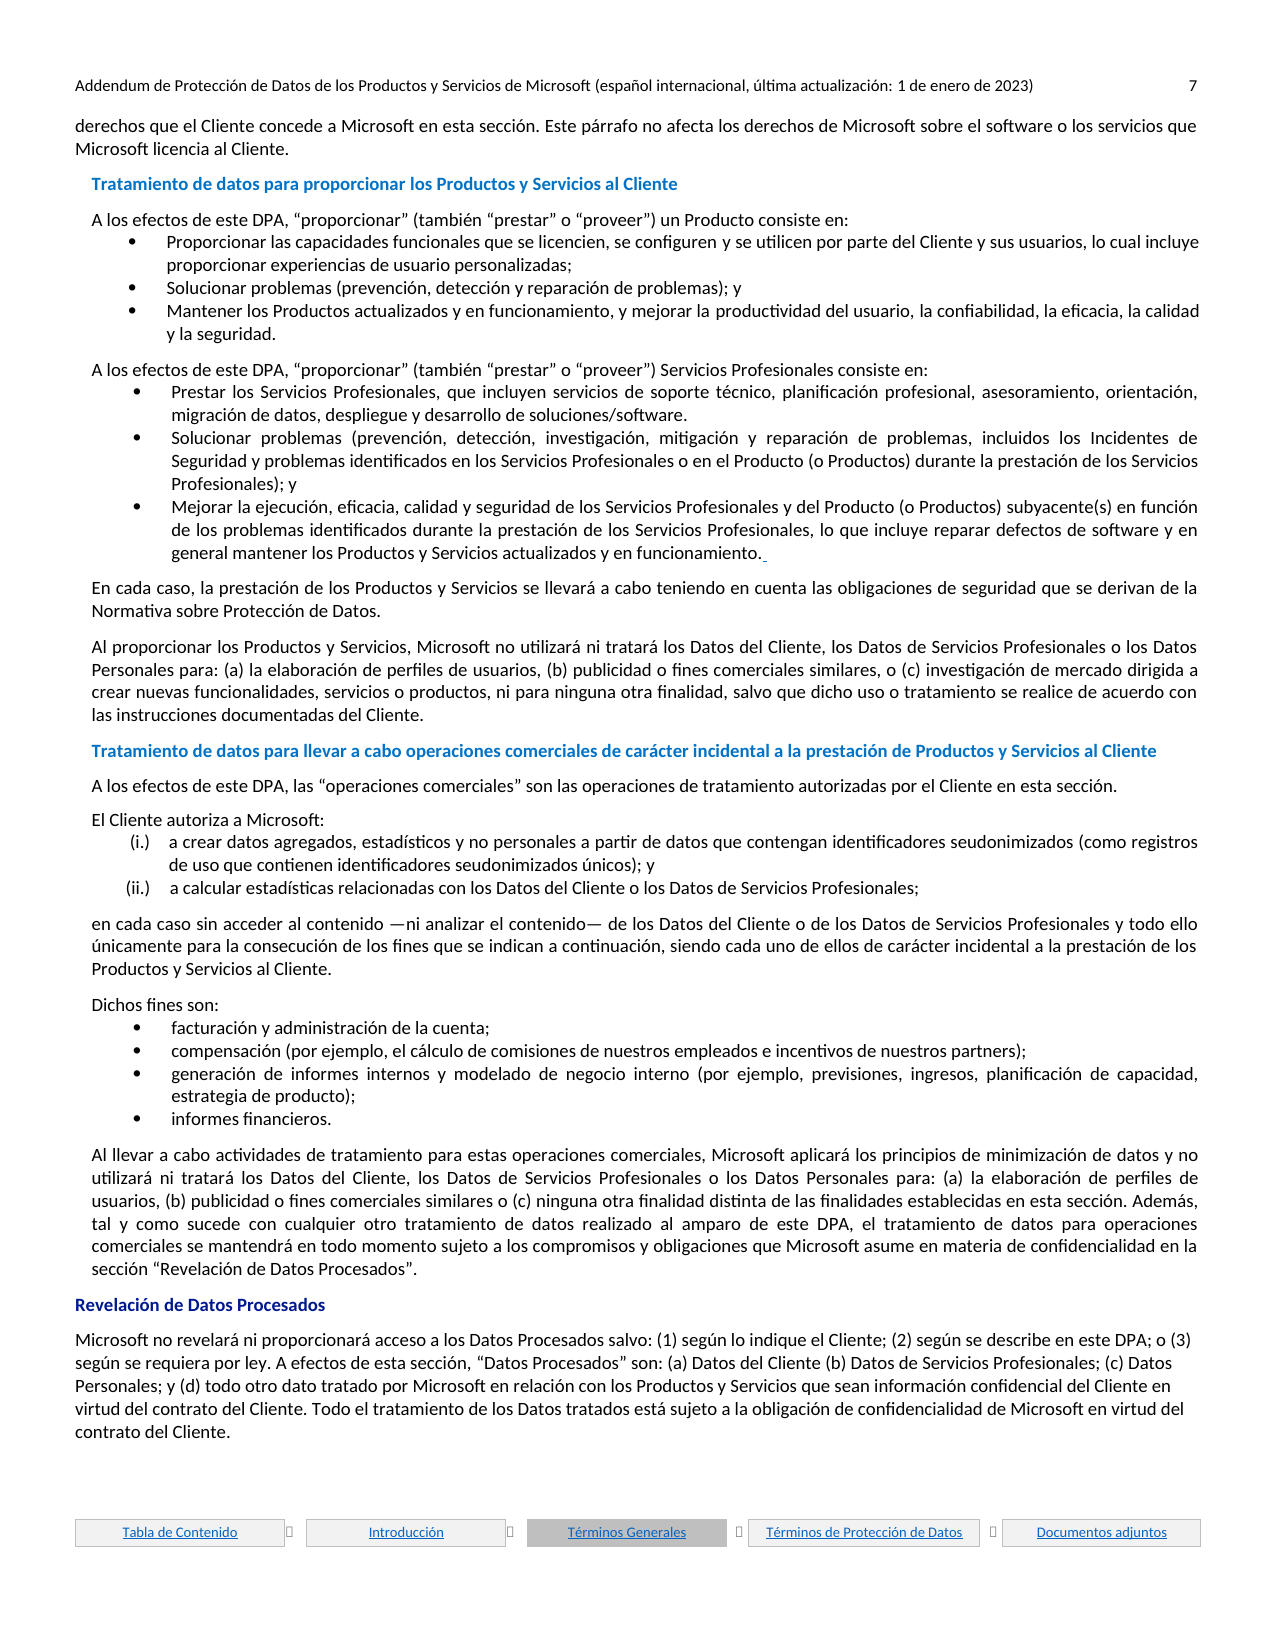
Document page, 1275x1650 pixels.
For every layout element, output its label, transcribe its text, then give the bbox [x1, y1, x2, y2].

list Proporcionar las capacidades funcionales que se licencien, se configuren y se utilicen por parte del Cliente y sus usuarios, lo cual incluye proporcionar experiencias de usuario personalizadas; [129, 231, 1200, 277]
list Al proporcionar los Productos y Servicios, Microsoft no utilizará ni tratará los Datos del Cliente, los Datos de Servicios Profesionales o los Datos Personales para: (a) la elaboración de perfiles de usuarios, (b) publicidad o fines comerciales similares, o (c) investigación de mercado dirigida a crear nuevas funcionalidades, servicios o productos, ni para ninguna otra finalidad, salvo que dicho uso o tratamiento se realice de acuerdo con las instrucciones documentadas del Cliente. [91, 635, 1200, 727]
list facturación y administración de la cuenta; [133, 1016, 1200, 1039]
list generación de informes internos y modelado de negocio interno (por ejemplo, previsiones, ingresos, planificación de capacidad, estrategia de producto); [133, 1062, 1200, 1108]
list Al llevar a cabo actividades de tratamiento para estas operaciones comerciales, Microsoft aplicará los principios de minimización de datos y no utilizará ni tratará los Datos del Cliente, los Datos de Servicios Profesionales o los Datos Personales para: (a) la elaboración de perfiles de usuarios, (b) publicidad o fines comerciales similares o (c) ninguna otra finalidad distinta de las finalidades establecidas en esta sección. Además, tal y como sucede con cualquier otro tratamiento de datos realizado al amparo de este DPA, el tratamiento de datos para operaciones comerciales se mantendrá en todo momento sujeto a los compromisos y obligaciones que Microsoft asume en materia de confidencialidad en la sección “Revelación de Datos Procesados”. [91, 1143, 1200, 1281]
list Mantener los Productos actualizados y en funcionamiento, y mejorar la productividad del usuario, la confiabilidad, la eficacia, la calidad y la seguridad. [129, 299, 1200, 345]
list informes financieros. [133, 1108, 1200, 1131]
list Tratamiento de datos para proporcionar los Productos y Servicios al Cliente [91, 172, 1200, 195]
list A los efectos de este DPA, las “operaciones comerciales” son las operaciones de tratamiento autorizadas por el Cliente en esta sección. [91, 774, 1200, 797]
list El Cliente autoriza a Microsoft: [91, 810, 1200, 831]
list Solucionar problemas (prevención, detección, investigación, mitigación y reparación de problemas, incluidos los Incidentes de Seguridad y problemas identificados en los Servicios Profesionales o en el Producto (o Productos) durante la prestación de los Servicios Profesionales); y [133, 427, 1200, 495]
list En cada caso, la prestación de los Productos y Servicios se llevará a cabo teniendo en cuenta las obligaciones de seguridad que se derivan de la Normativa sobre Protección de Datos. [91, 577, 1200, 622]
list Mejorar la ejecución, eficacia, calidad y seguridad de los Servicios Profesionales y del Producto (o Productos) subyacente(s) en función de los problemas identificados durante la prestación de los Servicios Profesionales, lo que incluye reparar defectos de software y en general mantener los Productos y Servicios actualizados y en funcionamiento. [133, 495, 1200, 564]
list Microsoft no revelará ni proporcionará acceso a los Datos Procesados salvo: (1) según lo indique el Cliente; (2) según se describe en este DPA; o (3) según se requiera por ley. A efectos de esta sección, “Datos Procesados” son: (a) Datos del Cliente (b) Datos de Servicios Profesionales; (c) Datos Personales; y (d) todo otro dato tratado por Microsoft en relación con los Productos y Servicios que sean información confidencial del Cliente en virtud del contrato del Cliente. Todo el tratamiento de los Datos tratados está sujeto a la obligación de confidencialidad de Microsoft en virtud del contrato del Cliente. [75, 1328, 1200, 1443]
list Prestar los Servicios Profesionales, que incluyen servicios de soporte técnico, planificación profesional, asesoramiento, orientación, migración de datos, despliegue y desarrollo de soluciones/software. [133, 381, 1200, 427]
list A los efectos de este DPA, “proporcionar” (también “prestar” o “proveer”) Servicios Profesionales consiste en: [91, 358, 1200, 381]
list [75, 114, 1200, 160]
list a crear datos agregados, estadísticos y no personales a partir de datos que contengan identificadores seudonimizados (como registros de uso que contienen identificadores seudonimizados únicos); y [150, 831, 1200, 876]
list Dichos fines son: [91, 993, 1200, 1016]
list compensación (por ejemplo, el cálculo de comisiones de nuestros empleados e incentivos de nuestros partners); [133, 1039, 1200, 1062]
list Solucionar problemas (prevención, detección y reparación de problemas); y [129, 277, 1200, 299]
list en cada caso sin acceder al contenido —ni analizar el contenido— de los Datos del Cliente o de los Datos de Servicios Profesionales y todo ello únicamente para la consecución de los fines que se indican a continuación, siendo cada uno de ellos de carácter incidental a la prestación de los Productos y Servicios al Cliente. [91, 912, 1200, 981]
subtitle Revelación de Datos Procesados [75, 1293, 1200, 1316]
list Tratamiento de datos para llevar a cabo operaciones comerciales de carácter incidental a la prestación de Productos y Servicios al Cliente [91, 739, 1200, 762]
list A los efectos de este DPA, “proporcionar” (también “prestar” o “proveer”) un Producto consiste en: [91, 208, 1200, 231]
list a calcular estadísticas relacionadas con los Datos del Cliente o los Datos de Servicios Profesionales; [150, 876, 1200, 899]
